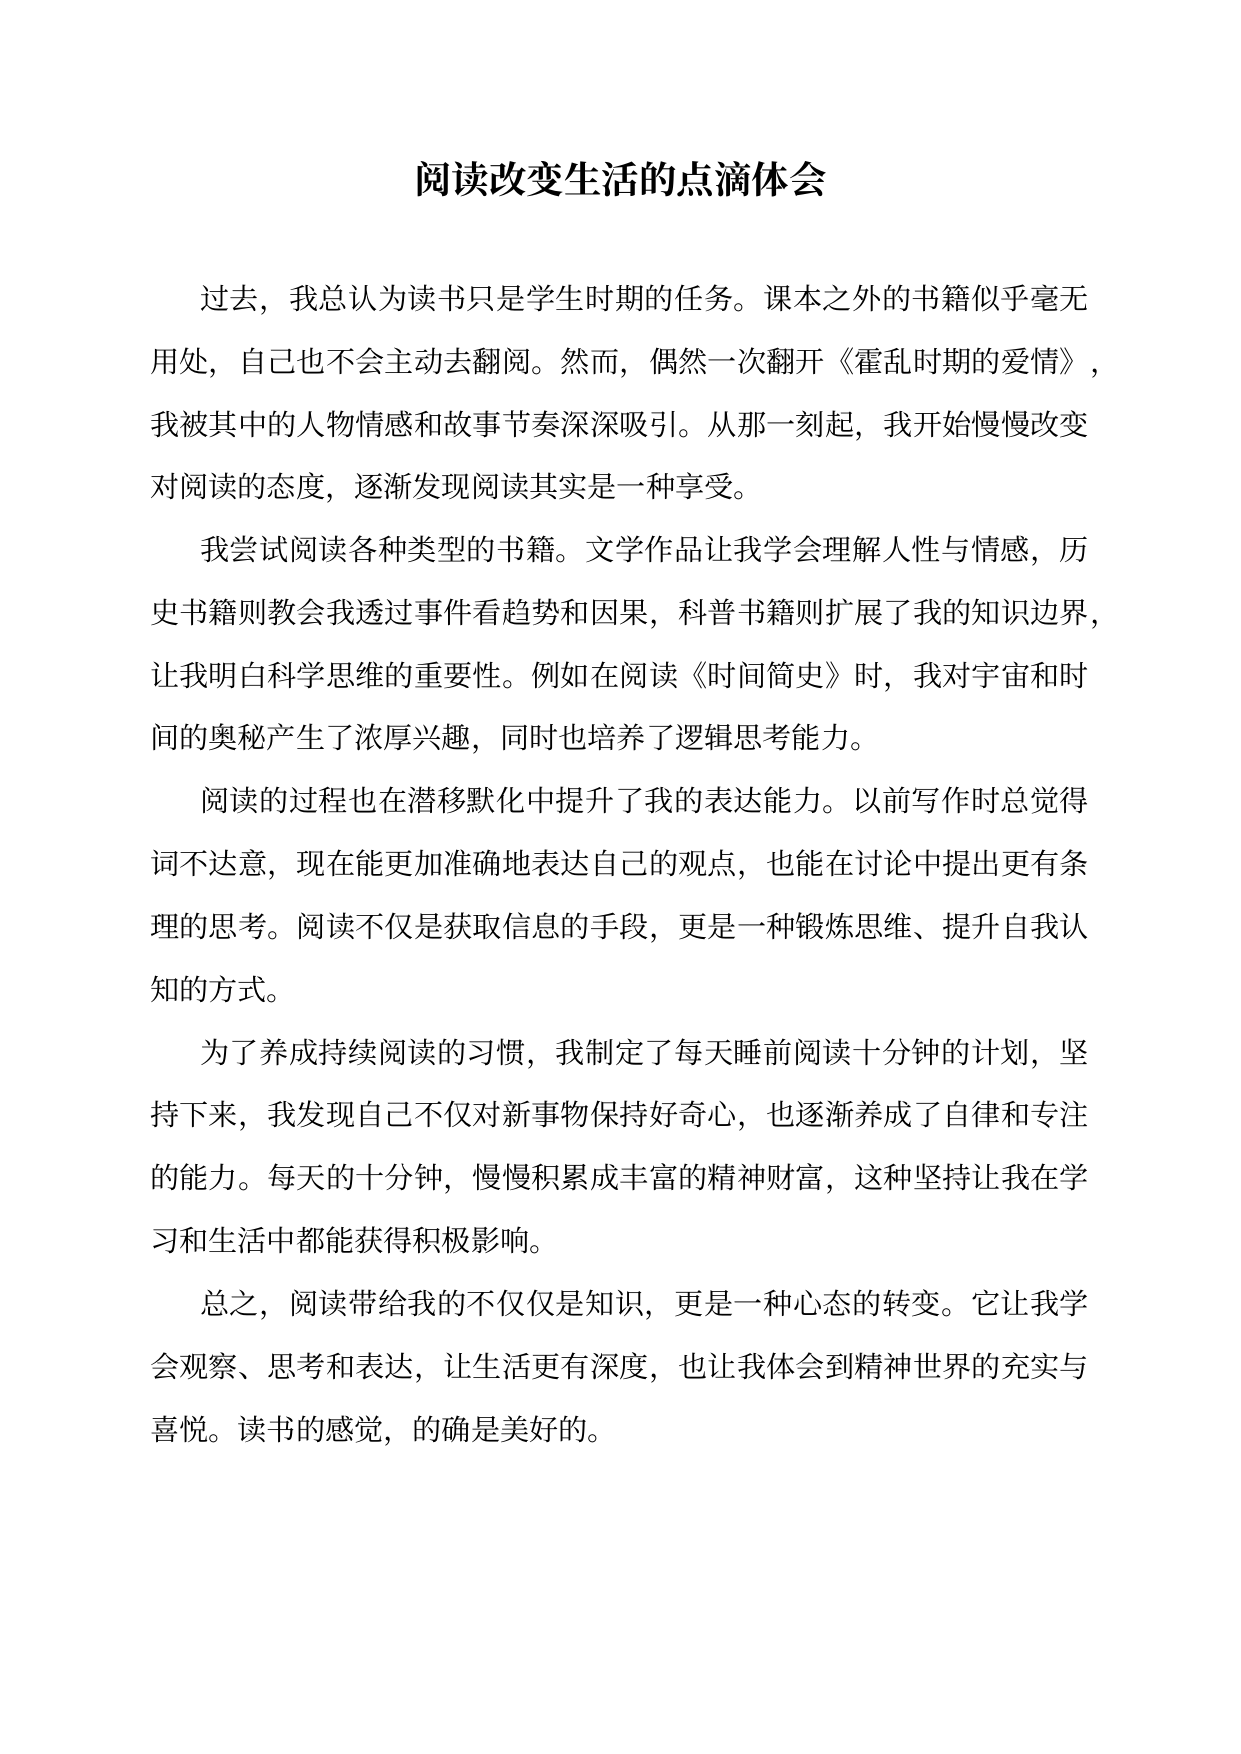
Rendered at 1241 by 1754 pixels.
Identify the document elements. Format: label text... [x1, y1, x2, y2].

text 总之，阅读带给我的不仅仅是知识，更是一种心态的转变。它让我学会观察、思考和表达，让生活更有深度，也让我体会到精神世界的充实与喜悦。读书的感觉，的确是美好的。 [150, 1281, 1090, 1448]
text 我尝试阅读各种类型的书籍。文学作品让我学会理解人性与情感，历史书籍则教会我透过事件看趋势和因果，科普书籍则扩展了我的知识边界，让我明白科学思维的重要性。例如在阅读《时间简史》时，我对宇宙和时间的奥秘产生了浓厚兴趣，同时也培养了逻辑思考能力。 [150, 527, 1090, 757]
text 阅读的过程也在潜移默化中提升了我的表达能力。以前写作时总觉得词不达意，现在能更加准确地表达自己的观点，也能在讨论中提出更有条理的思考。阅读不仅是获取信息的手段，更是一种锻炼思维、提升自我认知的方式。 [150, 778, 1090, 1008]
text 为了养成持续阅读的习惯，我制定了每天睡前阅读十分钟的计划，坚持下来，我发现自己不仅对新事物保持好奇心，也逐渐养成了自律和专注的能力。每天的十分钟，慢慢积累成丰富的精神财富，这种坚持让我在学习和生活中都能获得积极影响。 [150, 1029, 1090, 1260]
text 过去，我总认为读书只是学生时期的任务。课本之外的书籍似乎毫无用处，自己也不会主动去翻阅。然而，偶然一次翻开《霍乱时期的爱情》，我被其中的人物情感和故事节奏深深吸引。从那一刻起，我开始慢慢改变对阅读的态度，逐渐发现阅读其实是一种享受。 [150, 276, 1090, 506]
subtitle 阅读改变生活的点滴体会 [150, 150, 1090, 204]
